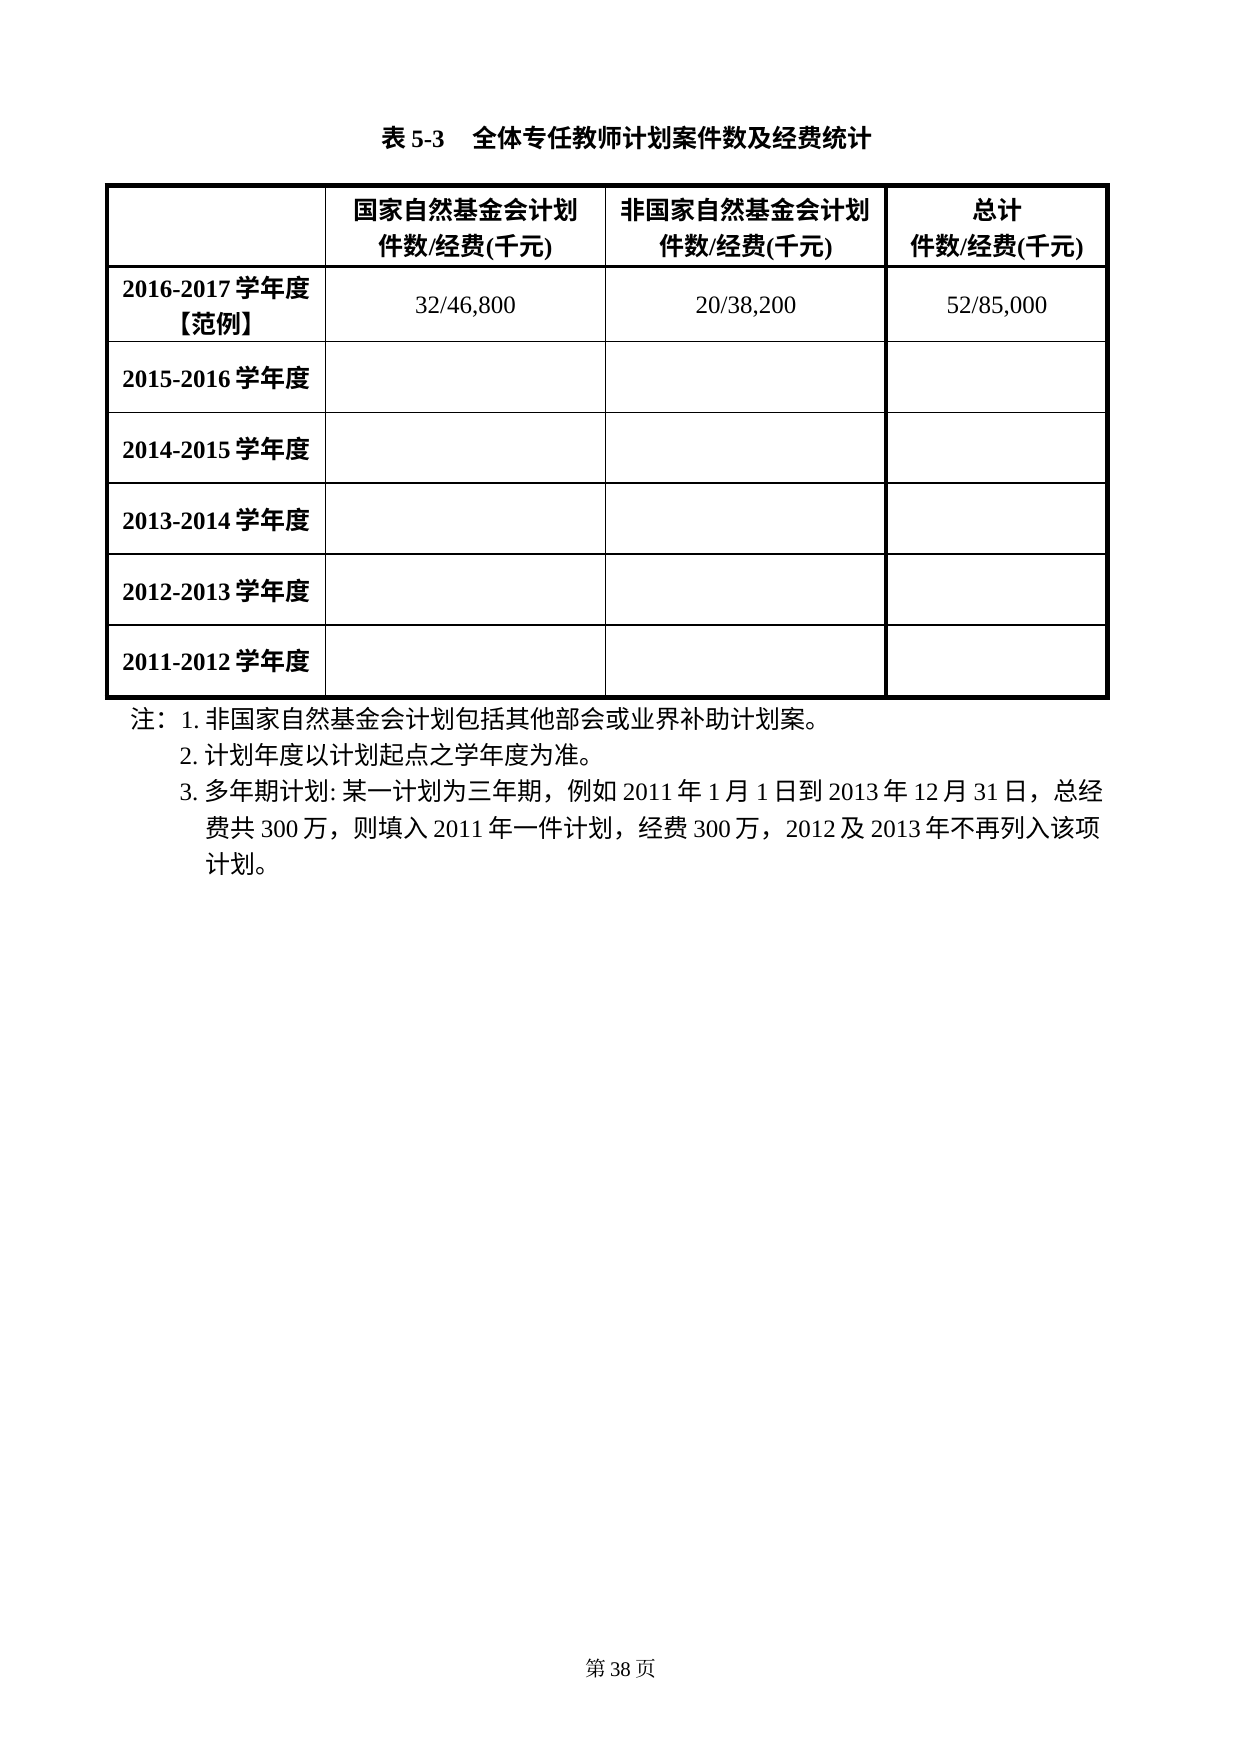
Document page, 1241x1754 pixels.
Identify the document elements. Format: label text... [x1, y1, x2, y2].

table_cell [326, 342, 605, 411]
table_cell 2015-2016学年度 [109, 342, 325, 411]
table_cell [888, 626, 1105, 695]
text 3. 多年期计划: 某一计划为三年期，例如2011年1月 1日到2013年12月31日，总经费共300万，则填入2011年一件计划，经费300万，2012及2013年不再列入该项计划。 [118, 772, 1122, 881]
text 注：1. 非国家自然基金会计划包括其他部会或业界补助计划案。 [118, 699, 1122, 736]
table_cell [606, 484, 884, 553]
table_header 非国家自然基金会计划 件数/经费(千元) [606, 188, 884, 265]
table_cell [606, 413, 884, 482]
table_cell [606, 342, 884, 411]
text 2. 计划年度以计划起点之学年度为准。 [118, 736, 1122, 772]
table_cell [606, 555, 884, 624]
table_cell [888, 555, 1105, 624]
table_cell [606, 626, 884, 695]
table_cell 20/38,200 [606, 268, 884, 341]
table_cell [326, 413, 605, 482]
table_cell [888, 342, 1105, 411]
table_cell [888, 413, 1105, 482]
table_cell 2016-2017学年度 【范例】 [109, 268, 325, 341]
table_cell [888, 484, 1105, 553]
table_cell 32/46,800 [326, 268, 605, 341]
table_cell [326, 555, 605, 624]
table_cell [326, 626, 605, 695]
table_cell 52/85,000 [888, 268, 1105, 341]
table_cell 2013-2014学年度 [109, 484, 325, 553]
table_header [109, 188, 325, 265]
table_cell [326, 484, 605, 553]
table_header 国家自然基金会计划 件数/经费(千元) [326, 188, 605, 265]
table_cell 2011-2012学年度 [109, 626, 325, 695]
text 表5-3 全体专任教师计划案件数及经费统计 [118, 118, 1122, 154]
table_header 总计 件数/经费(千元) [888, 188, 1105, 265]
table_cell 2012-2013学年度 [109, 555, 325, 624]
table_cell 2014-2015学年度 [109, 413, 325, 482]
